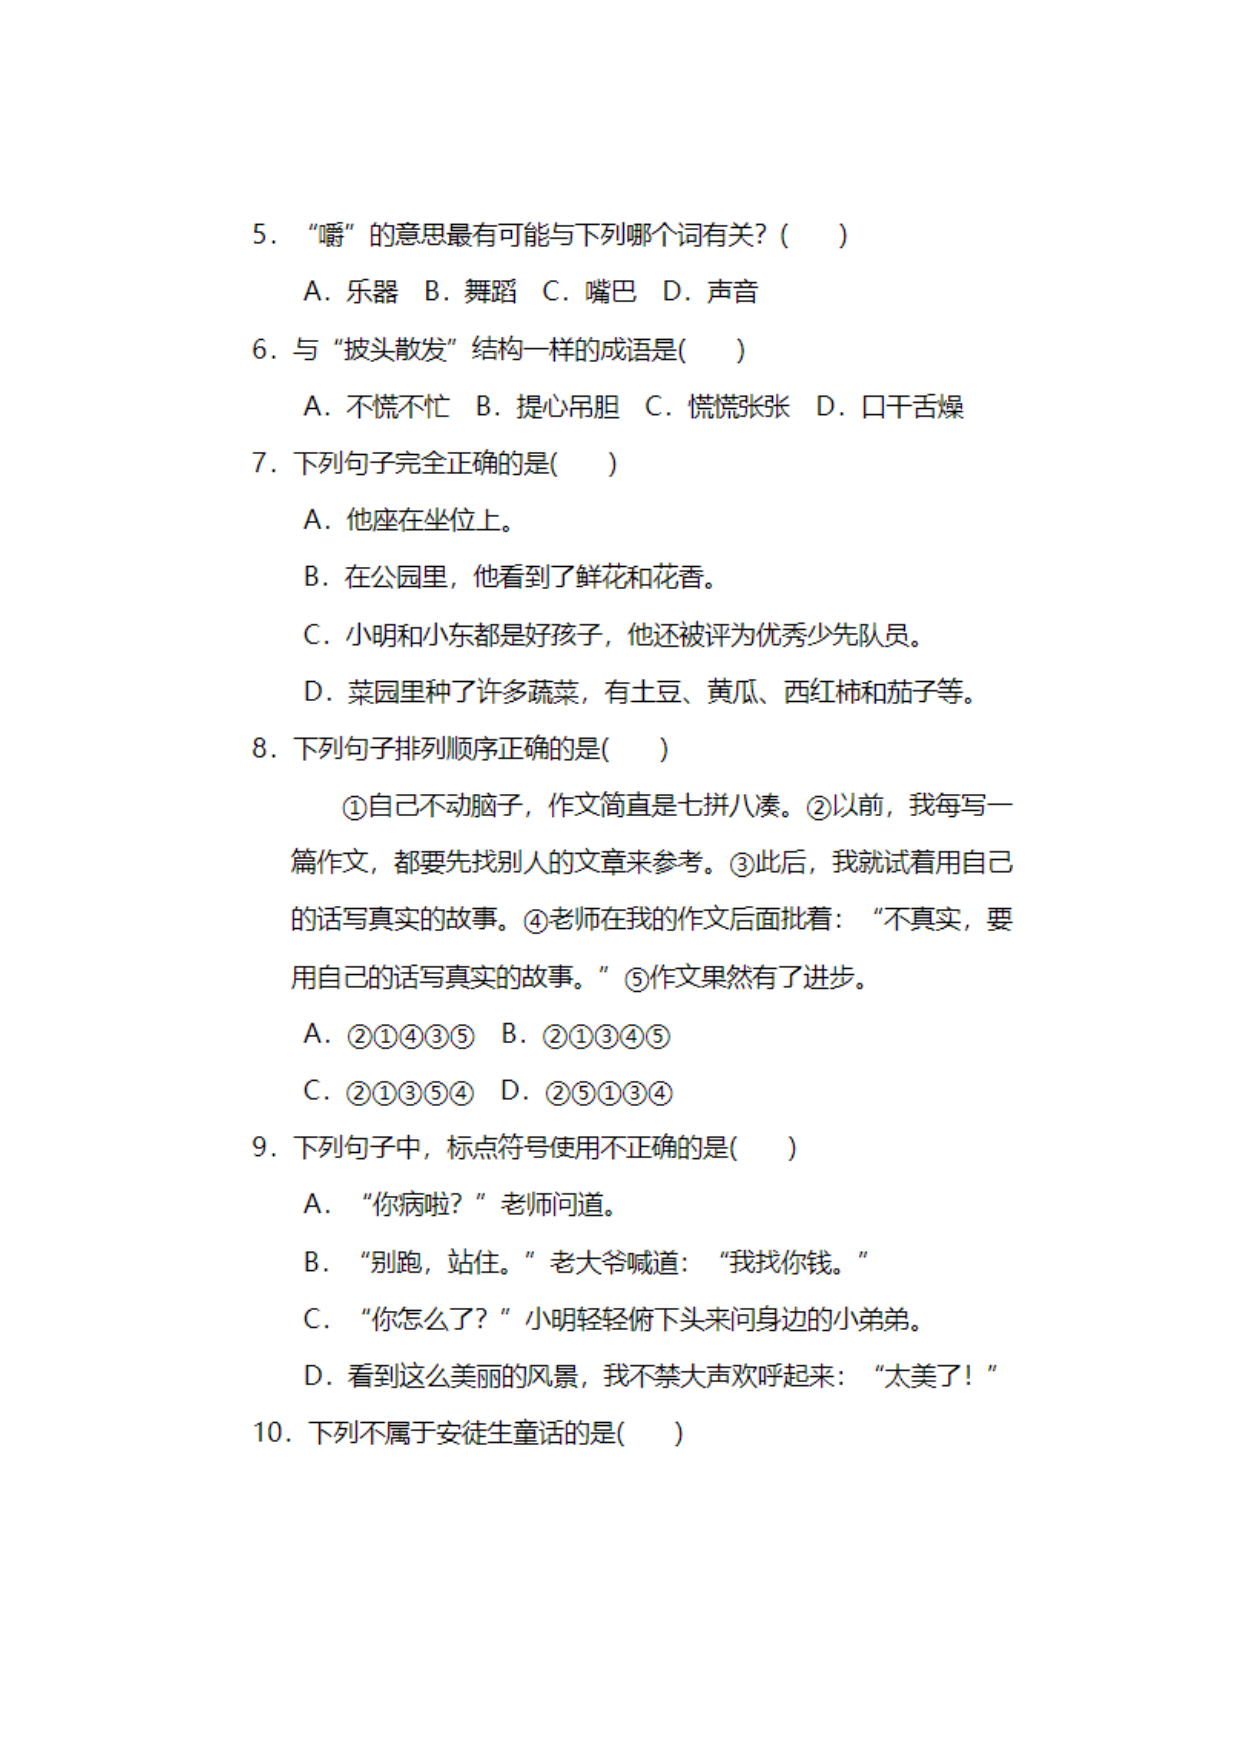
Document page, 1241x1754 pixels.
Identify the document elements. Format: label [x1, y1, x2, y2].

picture [187, 162, 1053, 1491]
